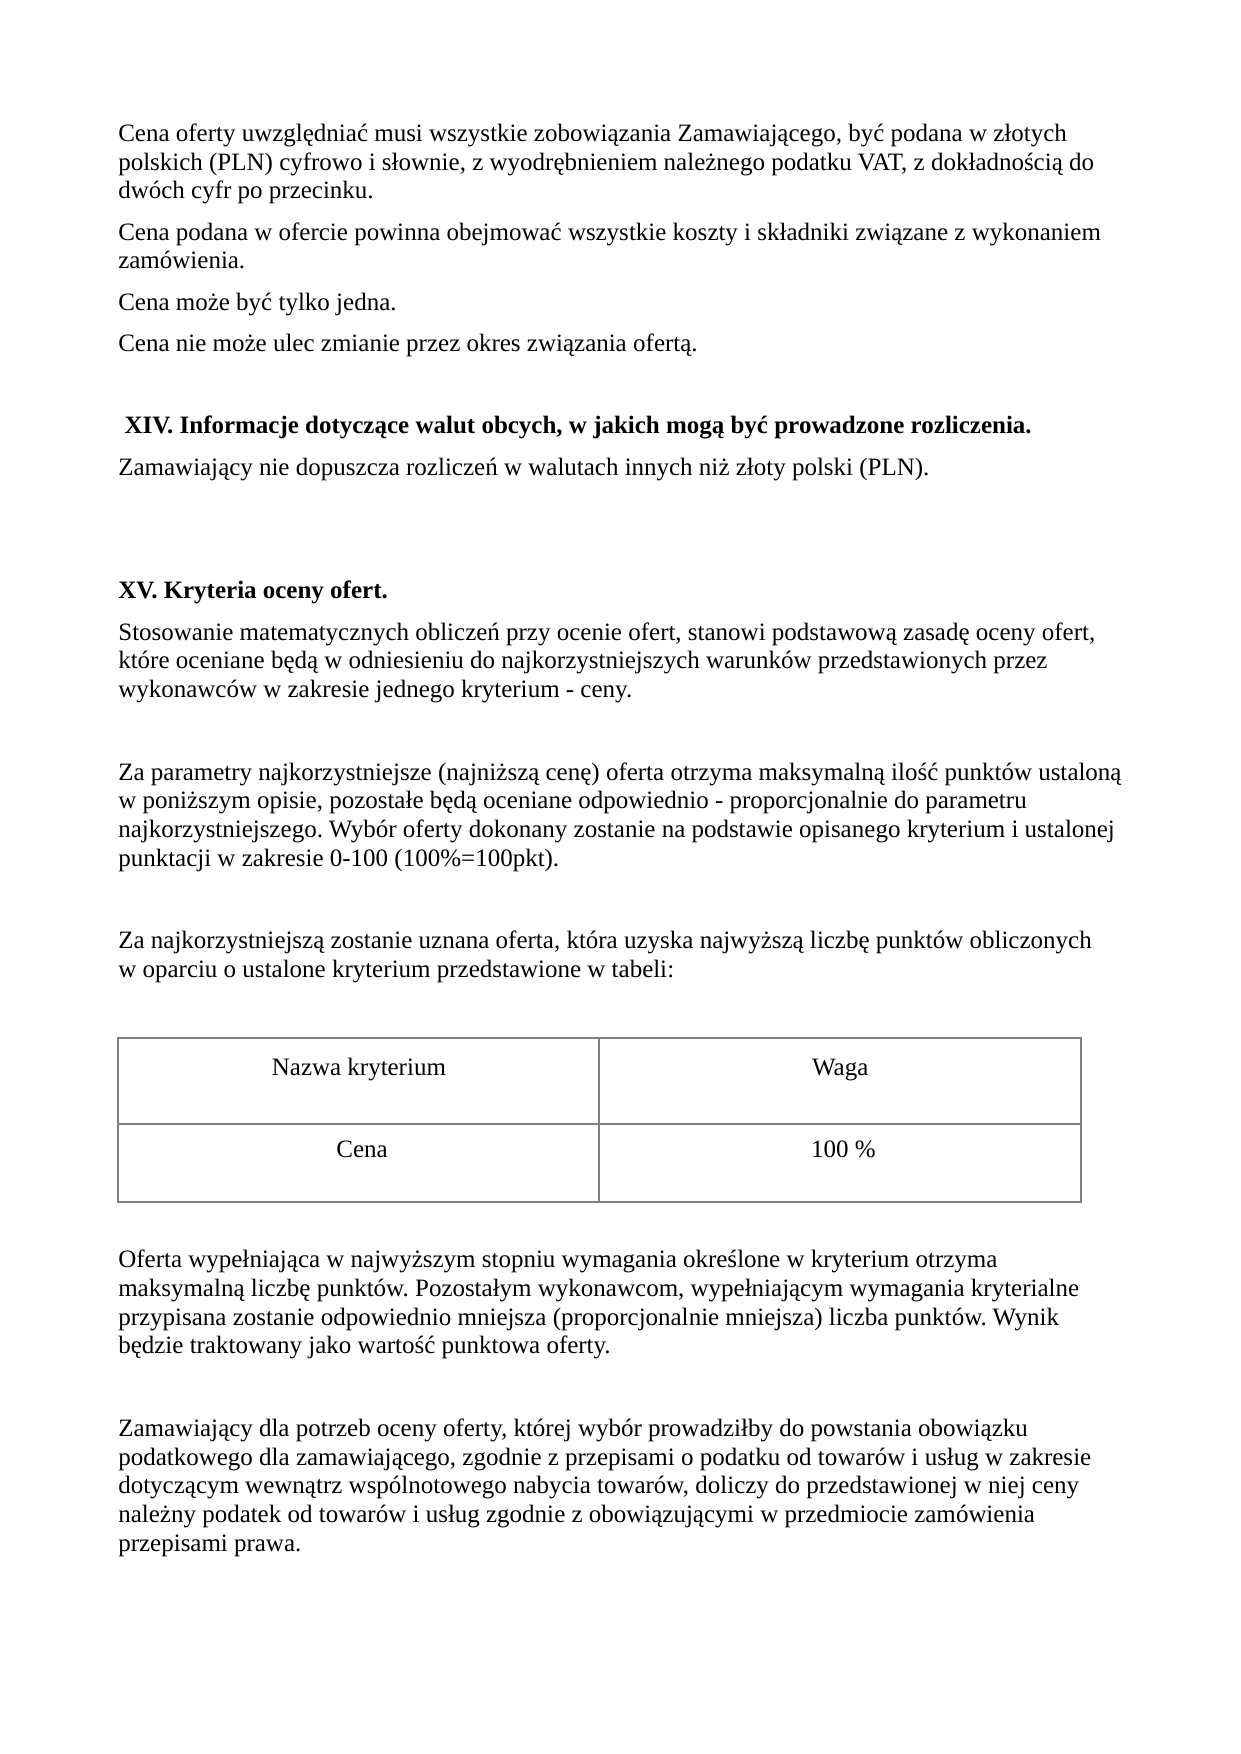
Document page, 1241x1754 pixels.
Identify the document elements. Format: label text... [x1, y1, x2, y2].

text Zamawiający dla potrzeb oceny oferty, której wybór prowadziłby do powstania obowiązku podatkowego dla zamawiającego, zgodnie z przepisami o podatku od towarów i usług w zakresie dotyczącym wewnątrz wspólnotowego nabycia towarów, doliczy do przedstawionej w niej ceny należny podatek od towarów i usług zgodnie z obowiązującymi w przedmiocie zamówienia przepisami prawa. [118, 1413, 1122, 1557]
text Cena oferty uwzględniać musi wszystkie zobowiązania Zamawiającego, być podana w złotych polskich (PLN) cyfrowo i słownie, z wyodrębnieniem należnego podatku VAT, z dokładnością do dwóch cyfr po przecinku. [118, 118, 1122, 204]
text Cena nie może ulec zmianie przez okres związania ofertą. [118, 328, 1122, 357]
text XIV. Informacje dotyczące walut obcych, w jakich mogą być prowadzone rozliczenia. [118, 411, 1122, 439]
table_header Waga [600, 1039, 1080, 1123]
text Zamawiający nie dopuszcza rozliczeń w walutach innych niż złoty polski (PLN). [118, 452, 1122, 481]
table_header Nazwa kryterium [119, 1039, 598, 1123]
text XV. Kryteria oceny ofert. [118, 576, 1122, 604]
text Za najkorzystniejszą zostanie uznana oferta, która uzyska najwyższą liczbę punktów obliczonych w oparciu o ustalone kryterium przedstawione w tabeli: [118, 926, 1122, 983]
text Oferta wypełniająca w najwyższym stopniu wymagania określone w kryterium otrzyma maksymalną liczbę punktów. Pozostałym wykonawcom, wypełniającym wymagania kryterialne przypisana zostanie odpowiednio mniejsza (proporcjonalnie mniejsza) liczba punktów. Wynik będzie traktowany jako wartość punktowa oferty. [118, 1244, 1122, 1359]
text Cena może być tylko jedna. [118, 287, 1122, 316]
text Stosowanie matematycznych obliczeń przy ocenie ofert, stanowi podstawową zasadę oceny ofert, które oceniane będą w odniesieniu do najkorzystniejszych warunków przedstawionych przez wykonawców w zakresie jednego kryterium - ceny. [118, 617, 1122, 703]
table_cell Cena [119, 1125, 598, 1201]
table_cell 100 % [600, 1125, 1080, 1201]
text Cena podana w ofercie powinna obejmować wszystkie koszty i składniki związane z wykonaniem zamówienia. [118, 217, 1122, 274]
text Za parametry najkorzystniejsze (najniższą cenę) oferta otrzyma maksymalną ilość punktów ustaloną w poniższym opisie, pozostałe będą oceniane odpowiednio - proporcjonalnie do parametru najkorzystniejszego. Wybór oferty dokonany zostanie na podstawie opisanego kryterium i ustalonej punktacji w zakresie 0-100 (100%=100pkt). [118, 757, 1122, 872]
